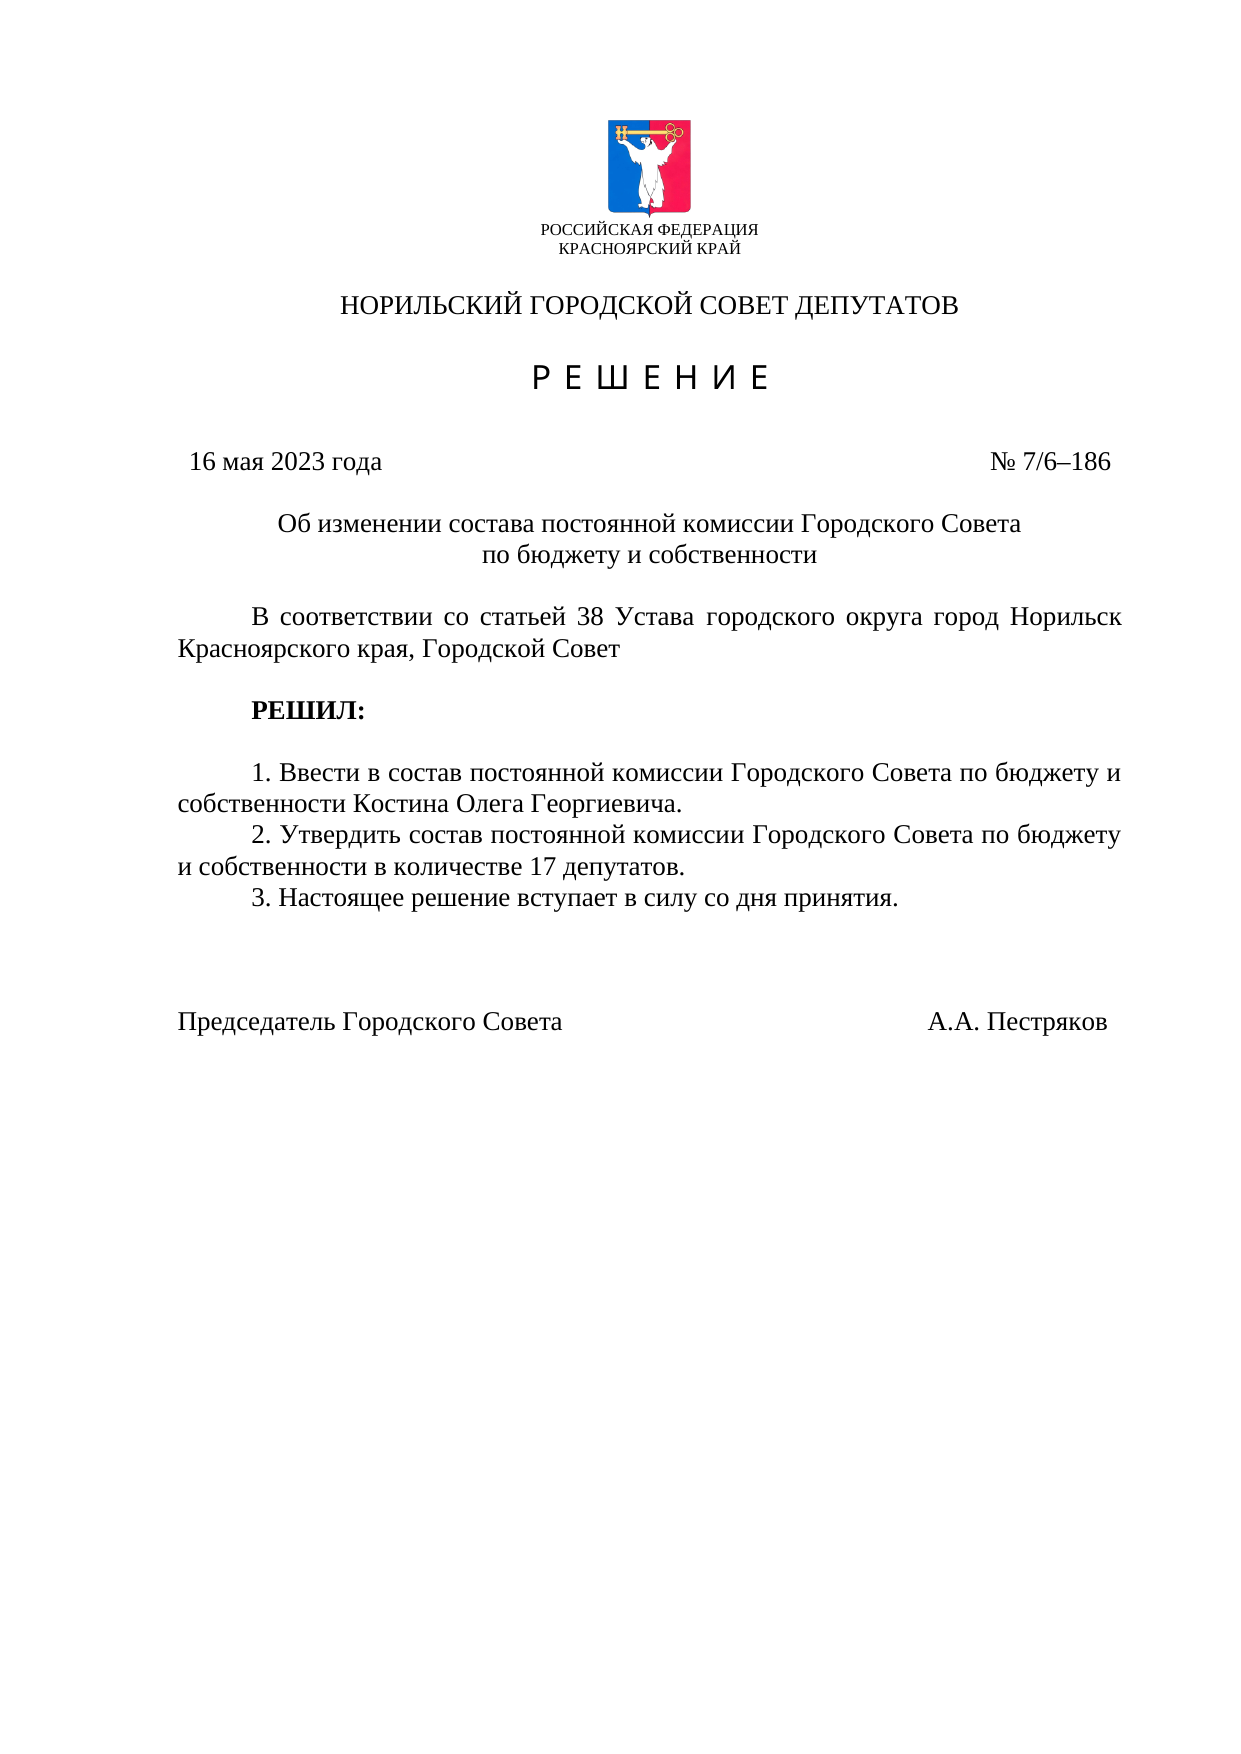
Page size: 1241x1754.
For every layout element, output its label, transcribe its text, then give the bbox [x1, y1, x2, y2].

text В соответствии со статьей 38 Устава городского округа город Норильск Красноярского края, Городской Совет [177, 601, 1122, 663]
text 2. Утвердить состав постоянной комиссии Городского Совета по бюджету и собственности в количестве 17 депутатов. [177, 818, 1122, 881]
text КРАСНОЯРСКИЙ КРАЙ [177, 238, 1122, 258]
picture [606, 118, 693, 220]
list Председатель Городского Совета А.А. Пестряков [177, 1005, 1122, 1037]
text Р Е Ш Е Н И Е [177, 354, 1122, 399]
text 3. Настоящее решение вступает в силу со дня принятия. [177, 881, 1122, 912]
text 1. Ввести в состав постоянной комиссии Городского Совета по бюджету и собственности Костина Олега Георгиевича. [177, 756, 1122, 818]
text РЕШИЛ: [177, 694, 1122, 725]
table_header 16 мая 2023 года [177, 445, 651, 476]
table_header № 7/6–186 [651, 445, 1122, 476]
title Об изменении состава постоянной комиссии Городского Совета [177, 507, 1122, 538]
text РОССИЙСКАЯ ФЕДЕРАЦИЯ [177, 219, 1122, 238]
text НОРИЛЬСКИЙ ГОРОДСКОЙ СОВЕТ ДЕПУТАТОВ [177, 289, 1122, 320]
title по бюджету и собственности [177, 538, 1122, 569]
